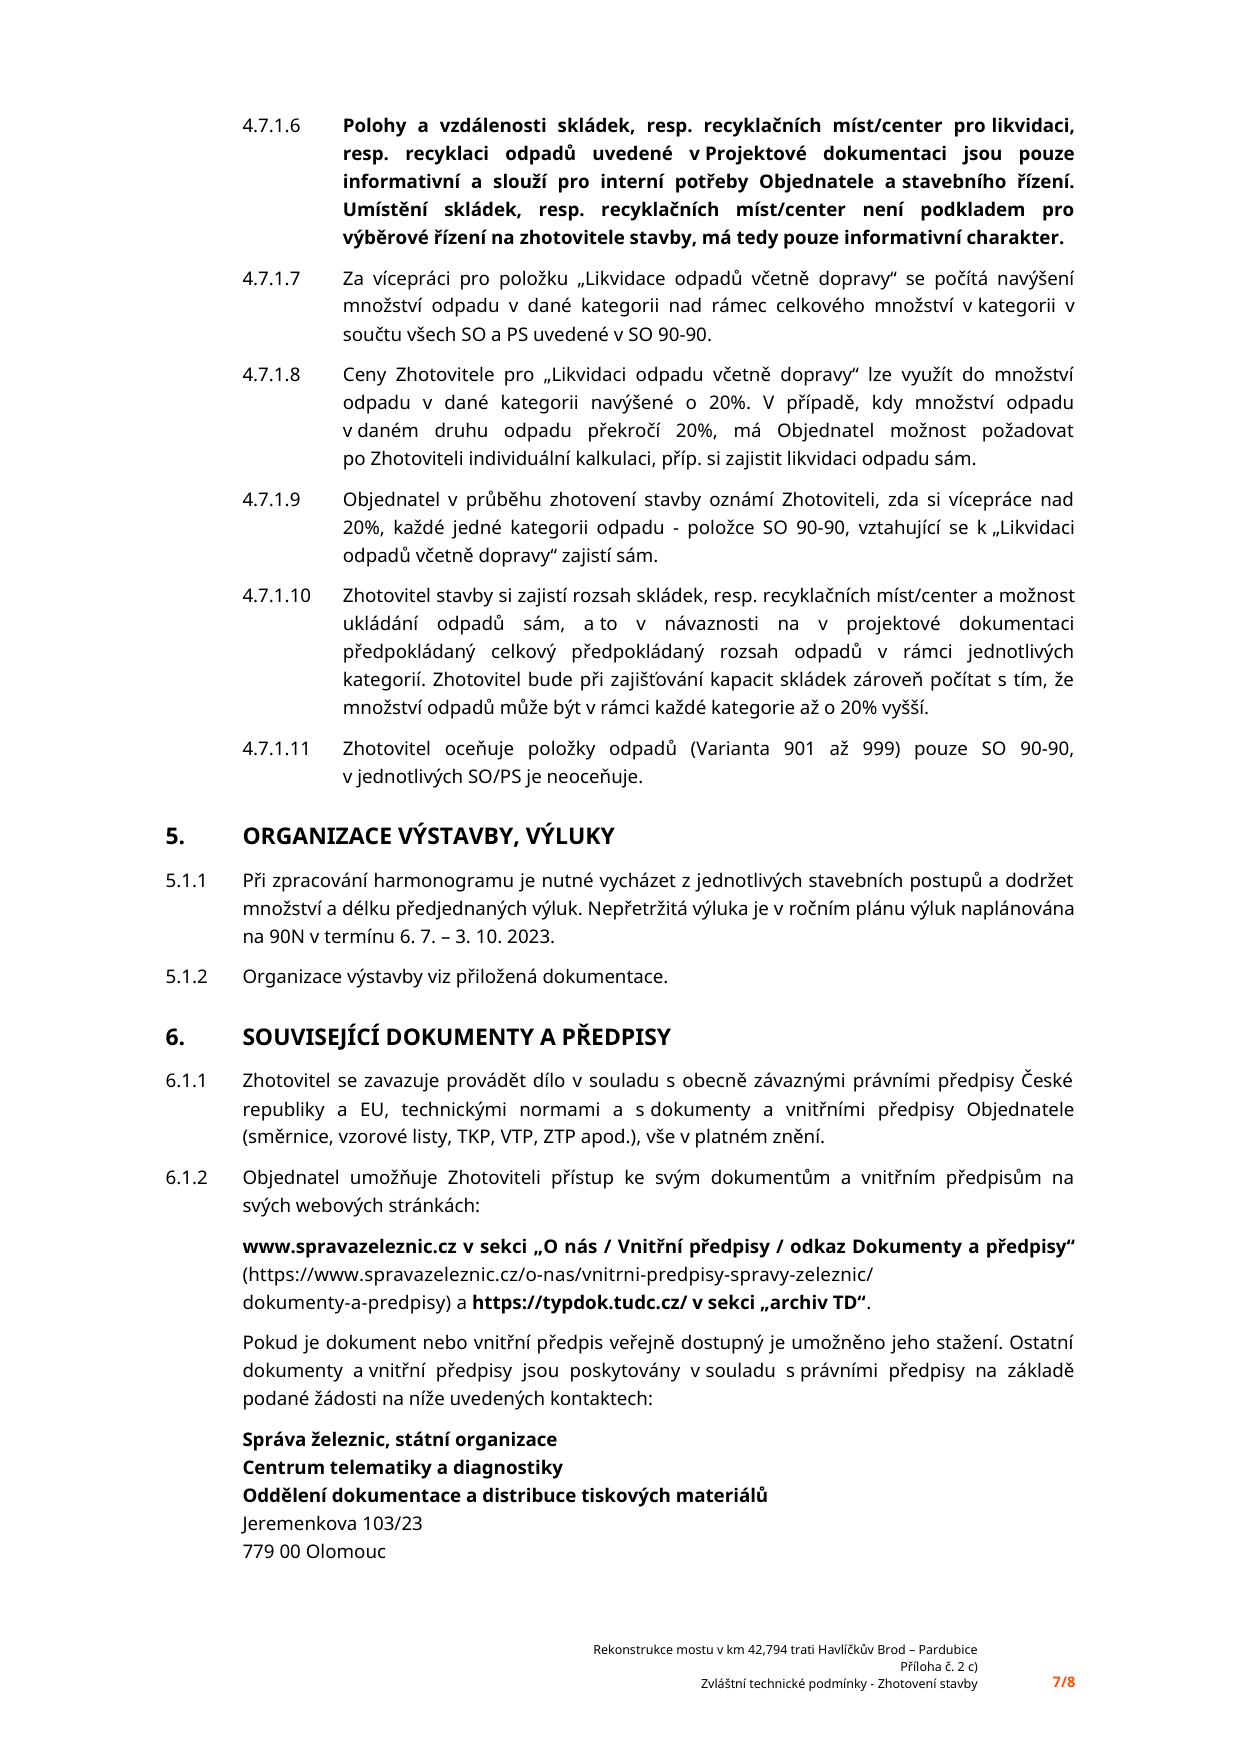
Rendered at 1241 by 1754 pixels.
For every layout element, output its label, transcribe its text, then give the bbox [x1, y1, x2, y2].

text Za vícepráci pro položku „Likvidace odpadů včetně dopravy“ se počítá navýšení množství odpadu v dané kategorii nad rámec celkového množství v kategorii v součtu všech SO a PS uvedené v SO 90-90. [242, 265, 1075, 346]
text Ceny Zhotovitele pro „Likvidaci odpadu včetně dopravy“ lze využít do množství odpadu v dané kategorii navýšené o 20%. V případě, kdy množství odpadu v daném druhu odpadu překročí 20%, má Objednatel možnost požadovat po Zhotoviteli individuální kalkulaci, příp. si zajistit likvidaci odpadu sám. [242, 361, 1075, 471]
text Zhotovitel stavby si zajistí rozsah skládek, resp. recyklačních míst/center a možnost ukládání odpadů sám, a to v návaznosti na v projektové dokumentaci předpokládaný celkový předpokládaný rozsah odpadů v rámci jednotlivých kategorií. Zhotovitel bude při zajišťování kapacit skládek zároveň počítat s tím, že množství odpadů může být v rámci každé kategorie až o 20% vyšší. [242, 582, 1075, 720]
text Objednatel v průběhu zhotovení stavby oznámí Zhotoviteli, zda si vícepráce nad 20%, každé jedné kategorii odpadu - položce SO 90-90, vztahující se k „Likvidaci odpadů včetně dopravy“ zajistí sám. [242, 486, 1075, 567]
text Polohy a vzdálenosti skládek, resp. recyklačních míst/center pro likvidaci, resp. recyklaci odpadů uvedené v Projektové dokumentaci jsou pouze informativní a slouží pro interní potřeby Objednatele a stavebního řízení. Umístění skládek, resp. recyklačních míst/center není podkladem pro výběrové řízení na zhotovitele stavby, má tedy pouze informativní charakter. [242, 112, 1075, 250]
text Správa železnic, státní organizace [242, 1426, 1075, 1452]
text Při zpracování harmonogramu je nutné vycházet z jednotlivých stavebních postupů a dodržet množství a délku předjednaných výluk. Nepřetržitá výluka je v ročním plánu výluk naplánována na 90N v termínu 6. 7. – 3. 10. 2023. [165, 867, 1075, 949]
text Pokud je dokument nebo vnitřní předpis veřejně dostupný je umožněno jeho stažení. Ostatní dokumenty a vnitřní předpisy jsou poskytovány v souladu s právními předpisy na základě podané žádosti na níže uvedených kontaktech: [242, 1329, 1075, 1411]
text Organizace výstavby viz přiložená dokumentace. [165, 964, 1075, 989]
text Zhotovitel oceňuje položky odpadů (Varianta 901 až 999) pouze SO 90-90, v jednotlivých SO/PS je neoceňuje. [242, 735, 1075, 789]
text Objednatel umožňuje Zhotoviteli přístup ke svým dokumentům a vnitřním předpisům na svých webových stránkách: [165, 1164, 1075, 1218]
text Centrum telematiky a diagnostiky [242, 1454, 1075, 1479]
text Jeremenkova 103/23 [242, 1510, 1075, 1536]
text SOUVISEJÍCÍ DOKUMENTY A PŘEDPISY [165, 1021, 1075, 1052]
text 779 00 Olomouc [242, 1538, 1075, 1564]
text www.spravazeleznic.cz v sekci „O nás / Vnitřní předpisy / odkaz Dokumenty a předpisy“ (https://www.spravazeleznic.cz/o-nas/vnitrni-predpisy-spravy-zeleznic/ dokumenty-a-predpisy) a https://typdok.tudc.cz/ v sekci „archiv TD“. [242, 1233, 1075, 1314]
text Oddělení dokumentace a distribuce tiskových materiálů [242, 1482, 1075, 1508]
text Zhotovitel se zavazuje provádět dílo v souladu s obecně závaznými právními předpisy České republiky a EU, technickými normami a s dokumenty a vnitřními předpisy Objednatele (směrnice, vzorové listy, TKP, VTP, ZTP apod.), vše v platném znění. [165, 1068, 1075, 1149]
text ORGANIZACE VÝSTAVBY, VÝLUKY [165, 820, 1075, 852]
